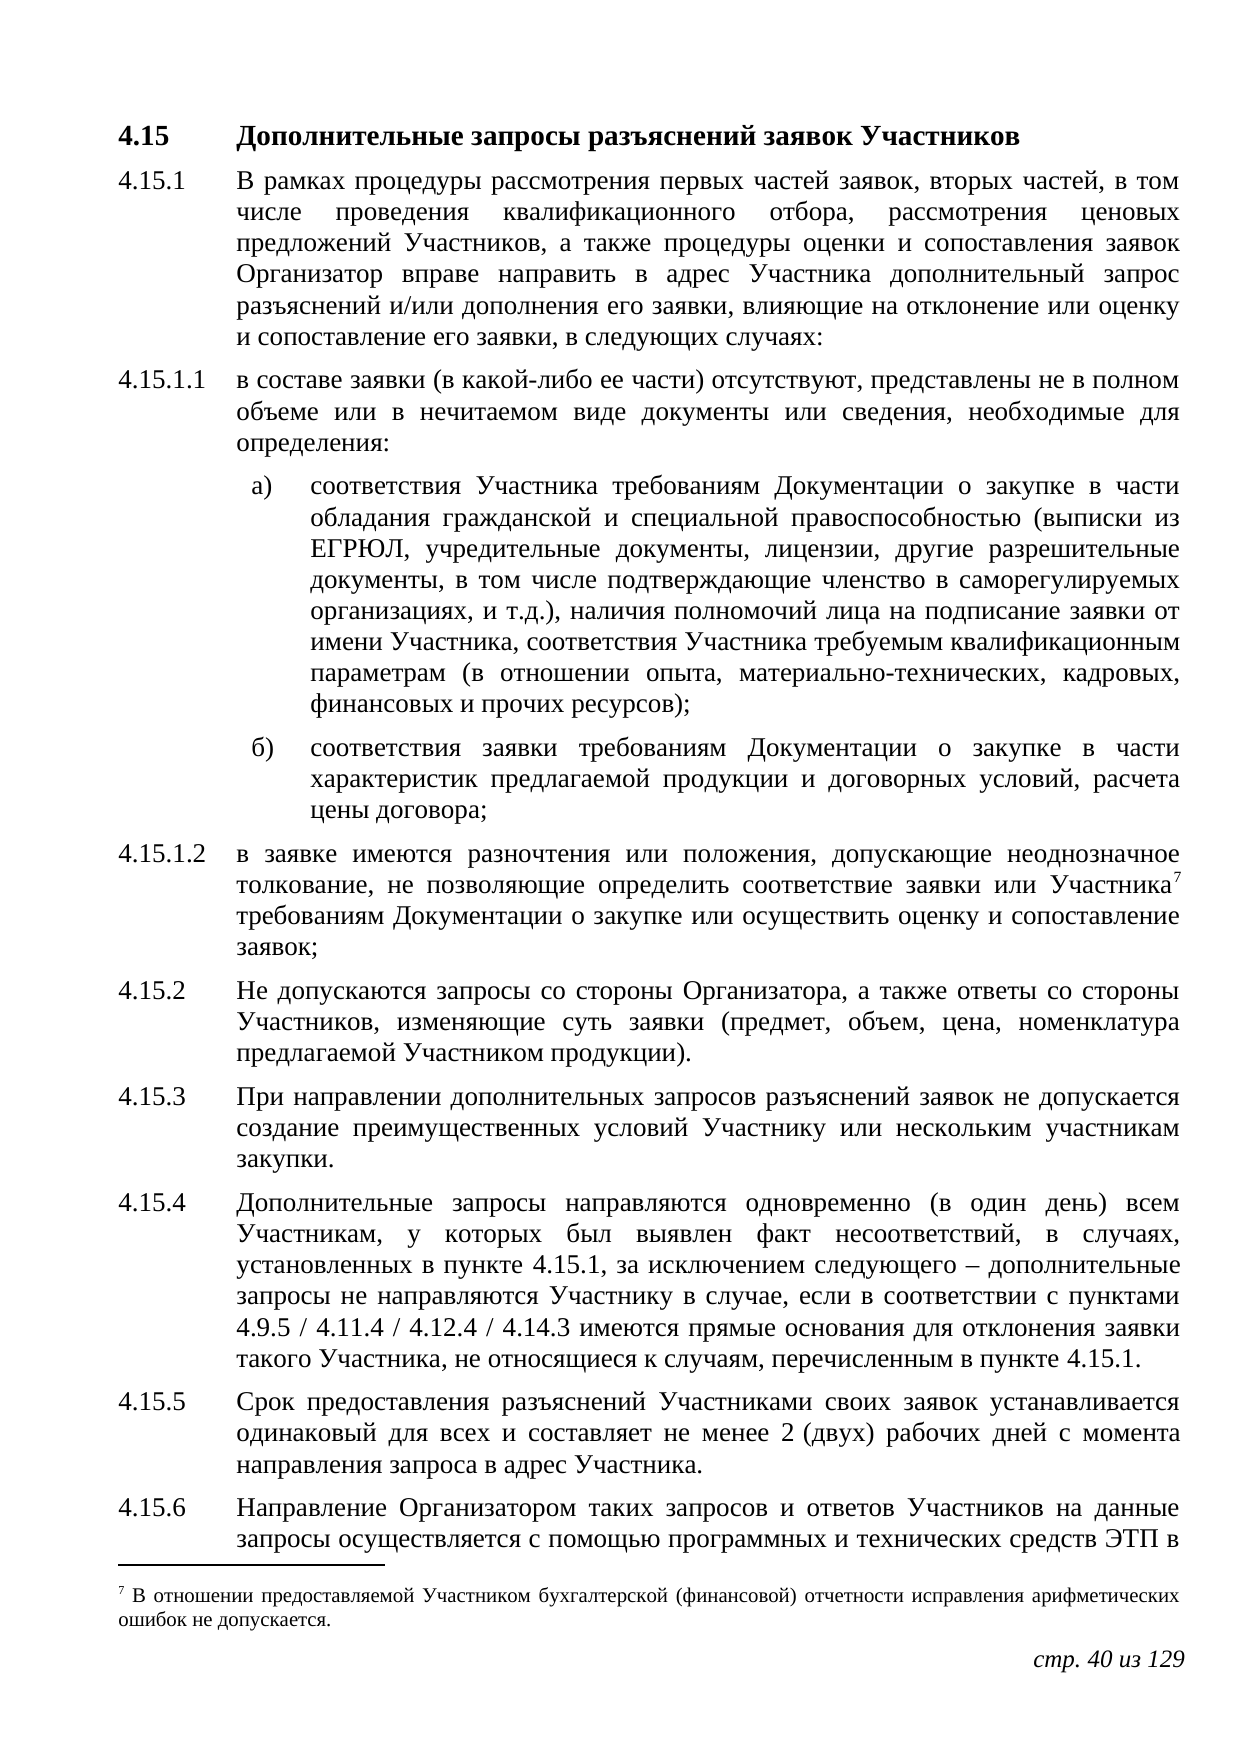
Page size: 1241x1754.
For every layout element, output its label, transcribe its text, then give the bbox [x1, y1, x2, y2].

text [118, 1491, 1181, 1554]
text В рамках процедуры рассмотрения первых частей заявок, вторых частей, в том числе проведения квалификационного отбора, рассмотрения ценовых предложений Участников, а также процедуры оценки и сопоставления заявок Организатор вправе направить в адрес Участника дополнительный запрос разъяснений и/или дополнения его заявки, влияющие на отклонение или оценку и сопоставление его заявки, в следующих случаях: [118, 164, 1181, 351]
list в составе заявки (в какой-либо ее части) отсутствуют, представлены не в полном объеме или в нечитаемом виде документы или сведения, необходимые для определения: [118, 363, 1181, 457]
subtitle Дополнительные запросы разъяснений заявок Участников [118, 118, 1181, 152]
text соответствия заявки требованиям Документации о закупке в части характеристик предлагаемой продукции и договорных условий, расчета цены договора; [251, 731, 1181, 824]
text Срок предоставления разъяснений Участниками своих заявок устанавливается одинаковый для всех и составляет не менее 2 (двух) рабочих дней с момента направления запроса в адрес Участника. [118, 1385, 1181, 1479]
list в заявке имеются разночтения или положения, допускающие неоднозначное толкование, не позволяющие определить соответствие заявки или Участника требованиям Документации о закупке или осуществить оценку и сопоставление заявок; [118, 837, 1181, 962]
text соответствия Участника требованиям Документации о закупке в части обладания гражданской и специальной правоспособностью (выписки из ЕГРЮЛ, учредительные документы, лицензии, другие разрешительные документы, в том числе подтверждающие членство в саморегулируемых организациях, и т.д.), наличия полномочий лица на подписание заявки от имени Участника, соответствия Участника требуемым квалификационным параметрам (в отношении опыта, материально-технических, кадровых, финансовых и прочих ресурсов); [251, 469, 1181, 719]
text Дополнительные запросы направляются одновременно (в один день) всем Участникам, у которых был выявлен факт несоответствий, в случаях, установленных в пункте 4.15.1, за исключением следующего – дополнительные запросы не направляются Участнику в случае, если в соответствии с пунктами 4.9.5 / 4.11.4 / 4.12.4 / 4.14.3 имеются прямые основания для отклонения заявки такого Участника, не относящиеся к случаям, перечисленным в пункте 4.15.1. [118, 1186, 1181, 1373]
text Не допускаются запросы со стороны Организатора, а также ответы со стороны Участников, изменяющие суть заявки (предмет, объем, цена, номенклатура предлагаемой Участником продукции). [118, 974, 1181, 1068]
text При направлении дополнительных запросов разъяснений заявок не допускается создание преимущественных условий Участнику или нескольким участникам закупки. [118, 1080, 1181, 1173]
